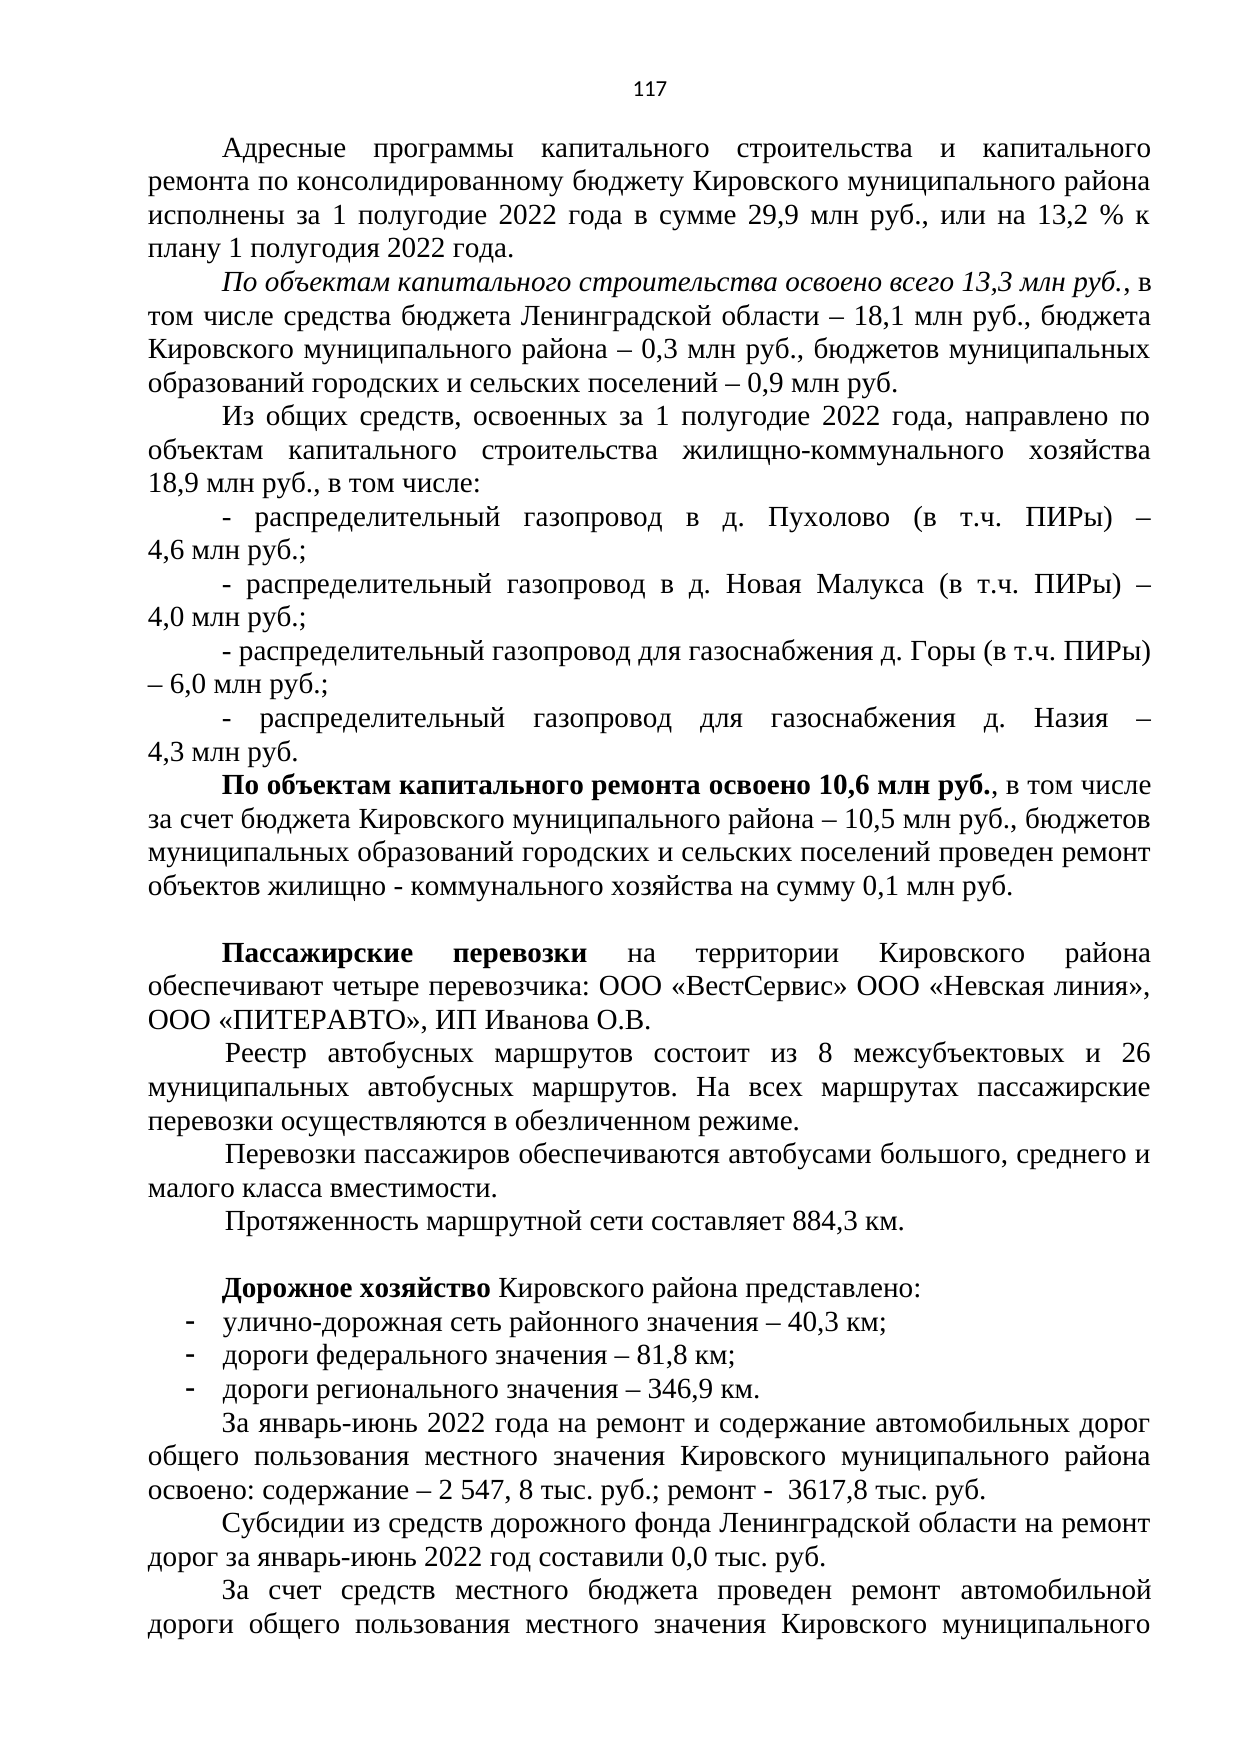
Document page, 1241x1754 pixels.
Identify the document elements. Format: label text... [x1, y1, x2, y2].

list дороги федерального значения – 81,8 км; [185, 1337, 1152, 1371]
text Дорожное хозяйство Кировского района представлено: [148, 1270, 1152, 1304]
text - распределительный газопровод в д. Пухолово (в т.ч. ПИРы) – 4,6 млн руб.; [148, 499, 1152, 566]
text - распределительный газопровод для газоснабжения д. Горы (в т.ч. ПИРы) – 6,0 млн руб.; [148, 633, 1152, 700]
text Из общих средств, освоенных за 1 полугодие 2022 года, направлено по объектам капитального строительства жилищно-коммунального хозяйства 18,9 млн руб., в том числе: [148, 398, 1152, 499]
text - распределительный газопровод в д. Новая Малукса (в т.ч. ПИРы) – 4,0 млн руб.; [148, 566, 1152, 633]
text Адресные программы капитального строительства и капитального ремонта по консолидированному бюджету Кировского муниципального района исполнены за 1 полугодие 2022 года в сумме 29,9 млн руб., или на 13,2 % к плану 1 полугодия 2022 года. [148, 130, 1152, 264]
list улично-дорожная сеть районного значения – 40,3 км; [185, 1304, 1152, 1337]
text Реестр автобусных маршрутов состоит из 8 межсубъектовых и 26 муниципальных автобусных маршрутов. На всех маршрутах пассажирские перевозки осуществляются в обезличенном режиме. [148, 1036, 1152, 1136]
text По объектам капитального строительства освоено всего 13,3 млн руб., в том числе средства бюджета Ленинградской области – 18,1 млн руб., бюджета Кировского муниципального района – 0,3 млн руб., бюджетов муниципальных образований городских и сельских поселений – 0,9 млн руб. [148, 264, 1152, 398]
list дороги регионального значения – 346,9 км. [185, 1371, 1152, 1405]
text Перевозки пассажиров обеспечиваются автобусами большого, среднего и малого класса вместимости. [148, 1136, 1152, 1203]
text Протяженность маршрутной сети составляет 884,3 км. [148, 1203, 1152, 1237]
text По объектам капитального ремонта освоено 10,6 млн руб., в том числе за счет бюджета Кировского муниципального района – 10,5 млн руб., бюджетов муниципальных образований городских и сельских поселений проведен ремонт объектов жилищно - коммунального хозяйства на сумму 0,1 млн руб. [148, 767, 1152, 901]
text За январь-июнь 2022 года на ремонт и содержание автомобильных дорог общего пользования местного значения Кировского муниципального района освоено: содержание – 2 547, 8 тыс. руб.; ремонт - 3617,8 тыс. руб. [148, 1405, 1152, 1505]
text Субсидии из средств дорожного фонда Ленинградской области на ремонт дорог за январь-июнь 2022 год составили 0,0 тыс. руб. [148, 1505, 1152, 1572]
text Пассажирские перевозки на территории Кировского района обеспечивают четыре перевозчика: ООО «ВестСервис» ООО «Невская линия», ООО «ПИТЕРАВТО», ИП Иванова О.В. [148, 935, 1152, 1036]
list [148, 1572, 1152, 1639]
text - распределительный газопровод для газоснабжения д. Назия – 4,3 млн руб. [148, 700, 1152, 767]
